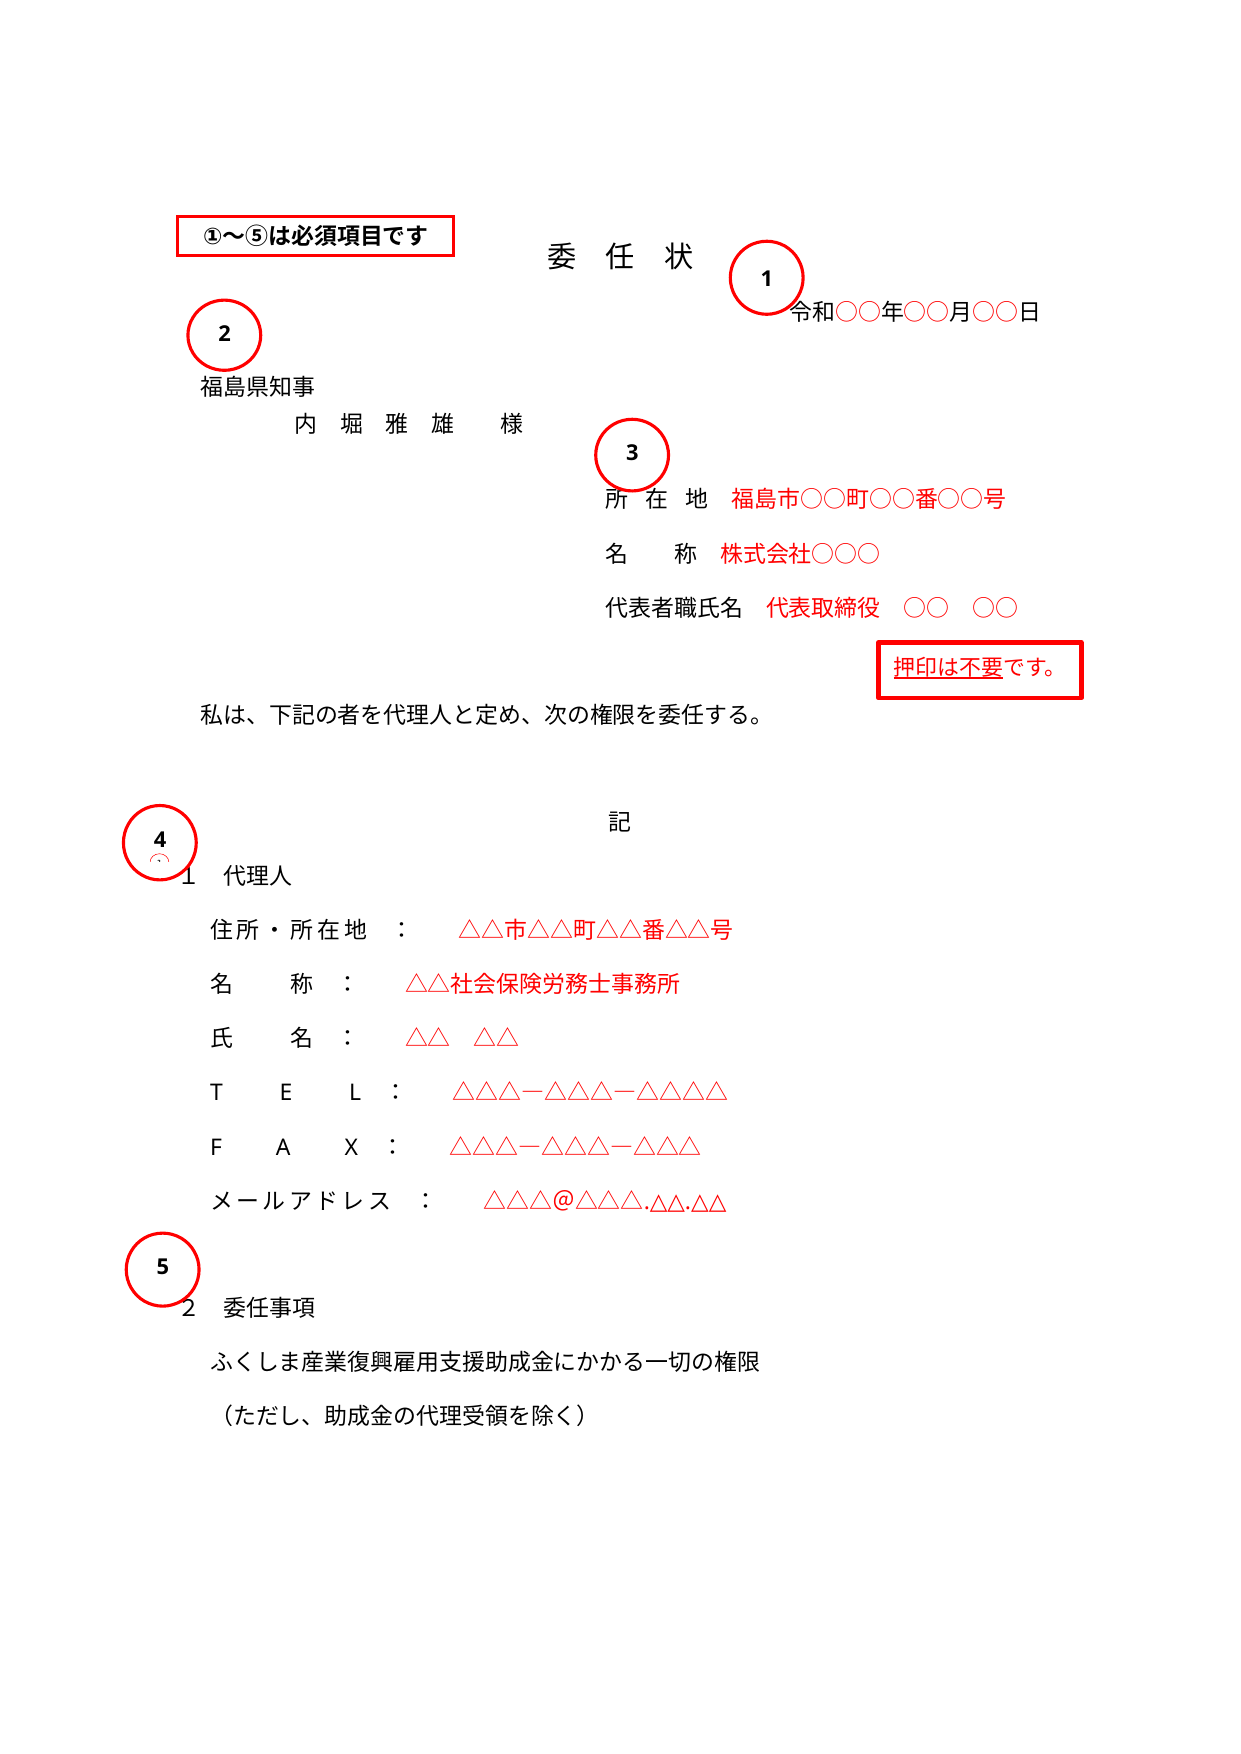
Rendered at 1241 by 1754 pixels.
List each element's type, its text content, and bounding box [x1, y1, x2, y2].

text メールアドレス ： △△△＠△△△.△△.△△ [210, 1180, 1063, 1218]
text 委 任 状 [177, 217, 1063, 292]
text １ 代理人 [177, 856, 1063, 893]
text 氏名 ： △△ △△ [210, 1018, 1063, 1056]
text 名称 ： △△社会保険労務士事務所 [210, 964, 1063, 1001]
text 所在地 福島市○○町○○番○○号 [605, 479, 1063, 517]
text 福島県知事 [177, 367, 1063, 404]
text ２ 委任事項 [177, 1288, 1063, 1325]
text 私は、下記の者を代理人と定め、次の権限を委任する。 [177, 694, 1063, 732]
text 令和○○年○○月○○日 [177, 292, 1041, 329]
text 記 [177, 802, 1063, 839]
text （ただし、助成金の代理受領を除く） [210, 1396, 1063, 1433]
text 住所・所在地 ： △△市△△町△△番△△号 [210, 910, 1063, 947]
text ふくしま産業復興雇用支援助成金にかかる一切の権限 [210, 1342, 1063, 1379]
text 内 堀 雅 雄 様 [177, 404, 1063, 442]
text 名称 株式会社○○○ [605, 533, 1063, 571]
text FAX ： △△△―△△△―△△△ [210, 1126, 1063, 1164]
text 代表者職氏名 代表取締役 ○○ ○○ [605, 587, 1063, 625]
text TEL ： △△△―△△△―△△△△ [210, 1072, 1063, 1109]
